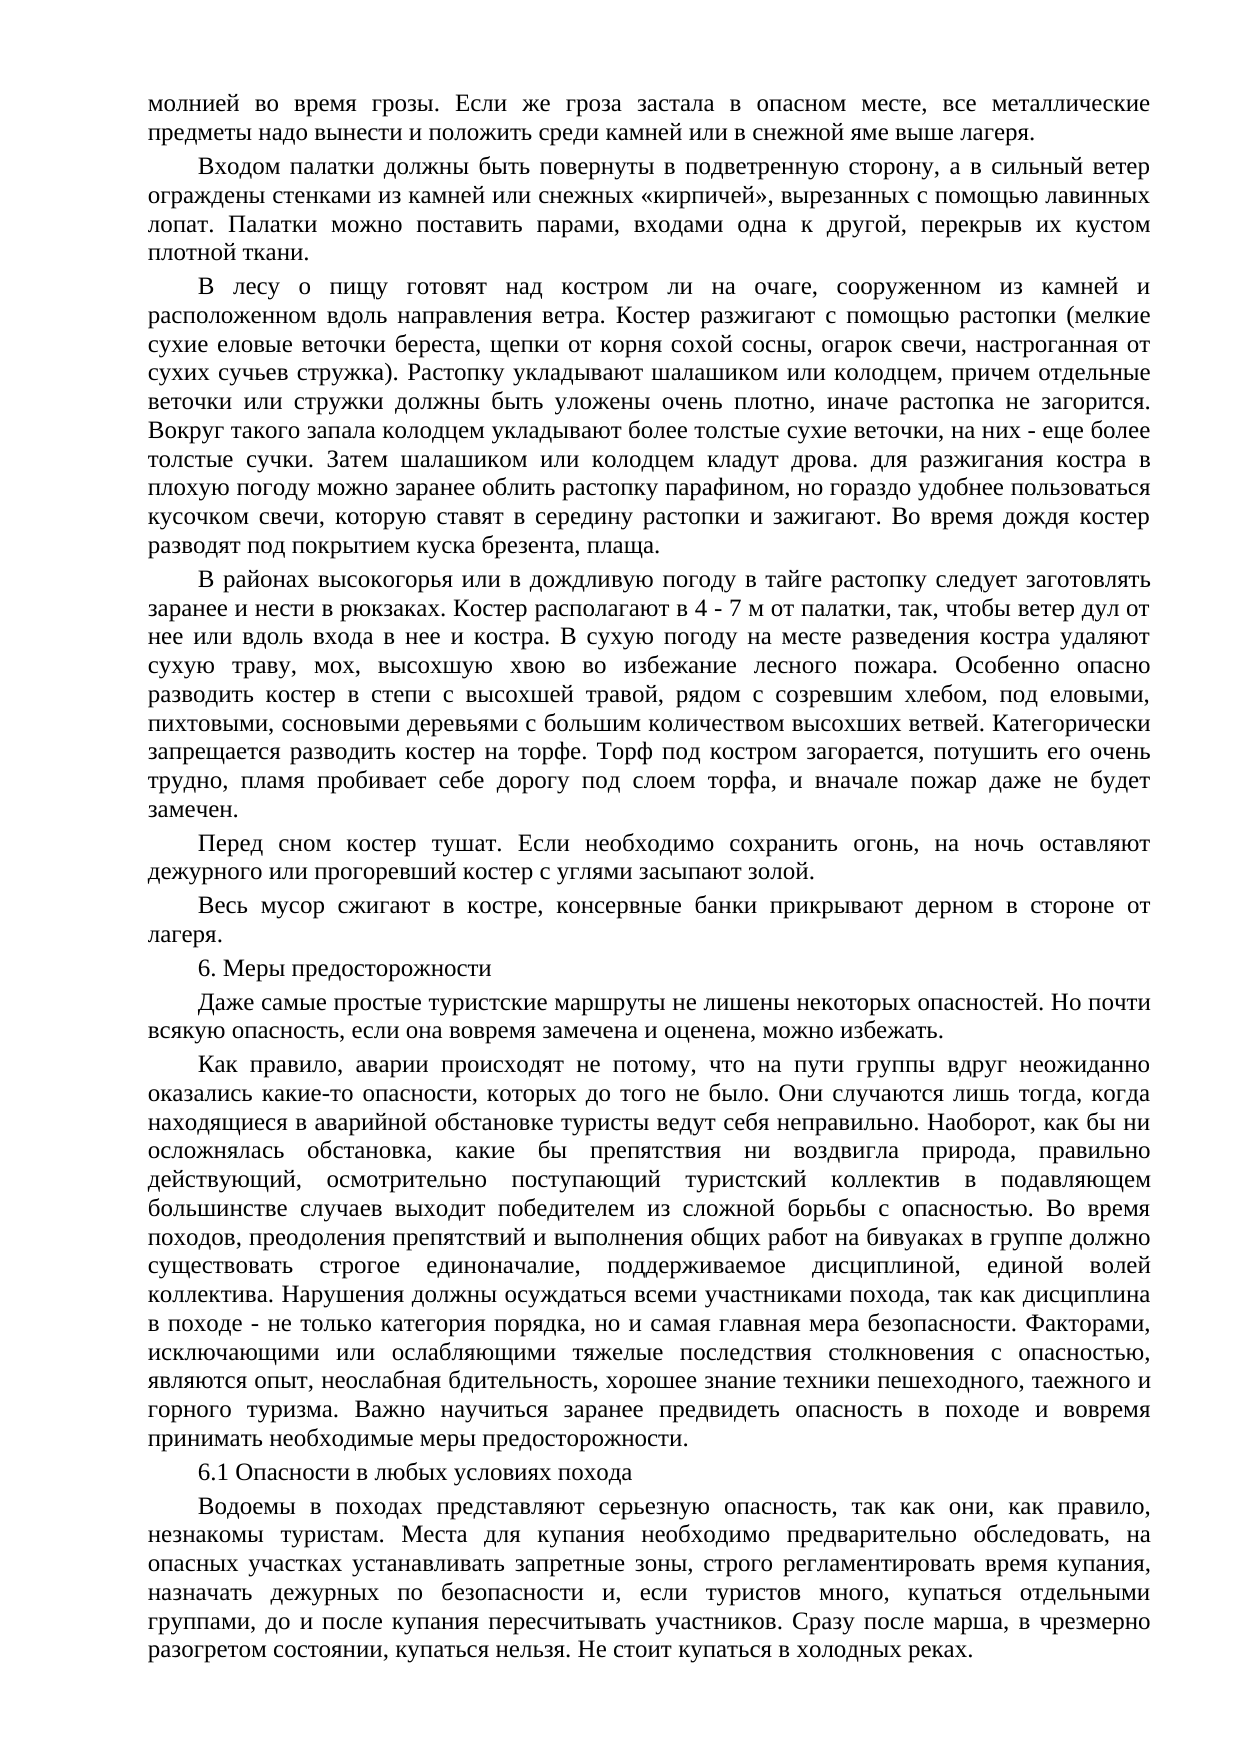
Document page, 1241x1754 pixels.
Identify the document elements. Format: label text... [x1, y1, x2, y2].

text Весь мусор сжигают в костре, консервные банки прикрывают дерном в стороне от лагеря. [148, 890, 1152, 948]
text В лесу о пищу готовят над костром ли на очаге, сооруженном из камней и расположенном вдоль направления ветра. Костер разжигают с помощью растопки (мелкие сухие еловые веточки береста, щепки от корня сохой сосны, огарок свечи, настроганная от сухих сучьев стружка). Растопку укладывают шалашиком или колодцем, причем отдельные веточки или стружки должны быть уложены очень плотно, иначе растопка не загорится. Вокруг такого запала колодцем укладывают более толстые сухие веточки, на них - еще более толстые сучки. Затем шалашиком или колодцем кладут дрова. для разжигания костра в плохую погоду можно заранее облить растопку парафином, но гораздо удобнее пользоваться кусочком свечи, которую ставят в середину растопки и зажигают. Во время дождя костер разводят под покрытием куска брезента, плаща. [148, 271, 1152, 559]
text Водоемы в походах представляют серьезную опасность, так как они, как правило, незнакомы туристам. Места для купания необходимо предварительно обследовать, на опасных участках устанавливать запретные зоны, строго регламентировать время купания, назначать дежурных по безопасности и, если туристов много, купаться отдельными группами, до и после купания пересчитывать участников. Сразу после марша, в чрезмерно разогретом состоянии, купаться нельзя. Не стоит купаться в холодных реках. [148, 1491, 1152, 1663]
text 6.1 Опасности в любых условиях похода [148, 1457, 1152, 1486]
text Входом палатки должны быть повернуты в подветренную сторону, а в сильный ветер ограждены стенками из камней или снежных «кирпичей», вырезанных с помощью лавинных лопат. Палатки можно поставить парами, входами одна к другой, перекрыв их кустом плотной ткани. [148, 151, 1152, 266]
text В районах высокогорья или в дождливую погоду в тайге растопку следует заготовлять заранее и нести в рюкзаках. Костер располагают в 4 - 7 м от палатки, так, чтобы ветер дул от нее или вдоль входа в нее и костра. В сухую погоду на месте разведения костра удаляют сухую траву, мох, высохшую хвою во избежание лесного пожара. Особенно опасно разводить костер в степи с высохшей травой, рядом с созревшим хлебом, под еловыми, пихтовыми, сосновыми деревьями с большим количеством высохших ветвей. Категорически запрещается разводить костер на торфе. Торф под костром загорается, потушить его очень трудно, пламя пробивает себе дорогу под слоем торфа, и вначале пожар даже не будет замечен. [148, 564, 1152, 823]
text Даже самые простые туристские маршруты не лишены некоторых опасностей. Но почти всякую опасность, если она вовремя замечена и оценена, можно избежать. [148, 987, 1152, 1044]
text 6. Меры предосторожности [148, 953, 1152, 982]
text Как правило, аварии происходят не потому, что на пути группы вдруг неожиданно оказались какие-то опасности, которых до того не было. Они случаются лишь тогда, когда находящиеся в аварийной обстановке туристы ведут себя неправильно. Наоборот, как бы ни осложнялась обстановка, какие бы препятствия ни воздвигла природа, правильно действующий, осмотрительно поступающий туристский коллектив в подавляющем большинстве случаев выходит победителем из сложной борьбы с опасностью. Во время походов, преодоления препятствий и выполнения общих работ на бивуаках в группе должно существовать строгое единоначалие, поддерживаемое дисциплиной, единой волей коллектива. Нарушения должны осуждаться всеми участниками похода, так как дисциплина в походе - не только категория порядка, но и самая главная мера безопасности. Факторами, исключающими или ослабляющими тяжелые последствия столкновения с опасностью, являются опыт, неослабная бдительность, хорошее знание техники пешеходного, таежного и горного туризма. Важно научиться заранее предвидеть опасность в походе и вовремя принимать необходимые меры предосторожности. [148, 1049, 1152, 1452]
text Перед сном костер тушат. Если необходимо сохранить огонь, на ночь оставляют дежурного или прогоревший костер с углями засыпают золой. [148, 828, 1152, 885]
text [148, 88, 1152, 146]
